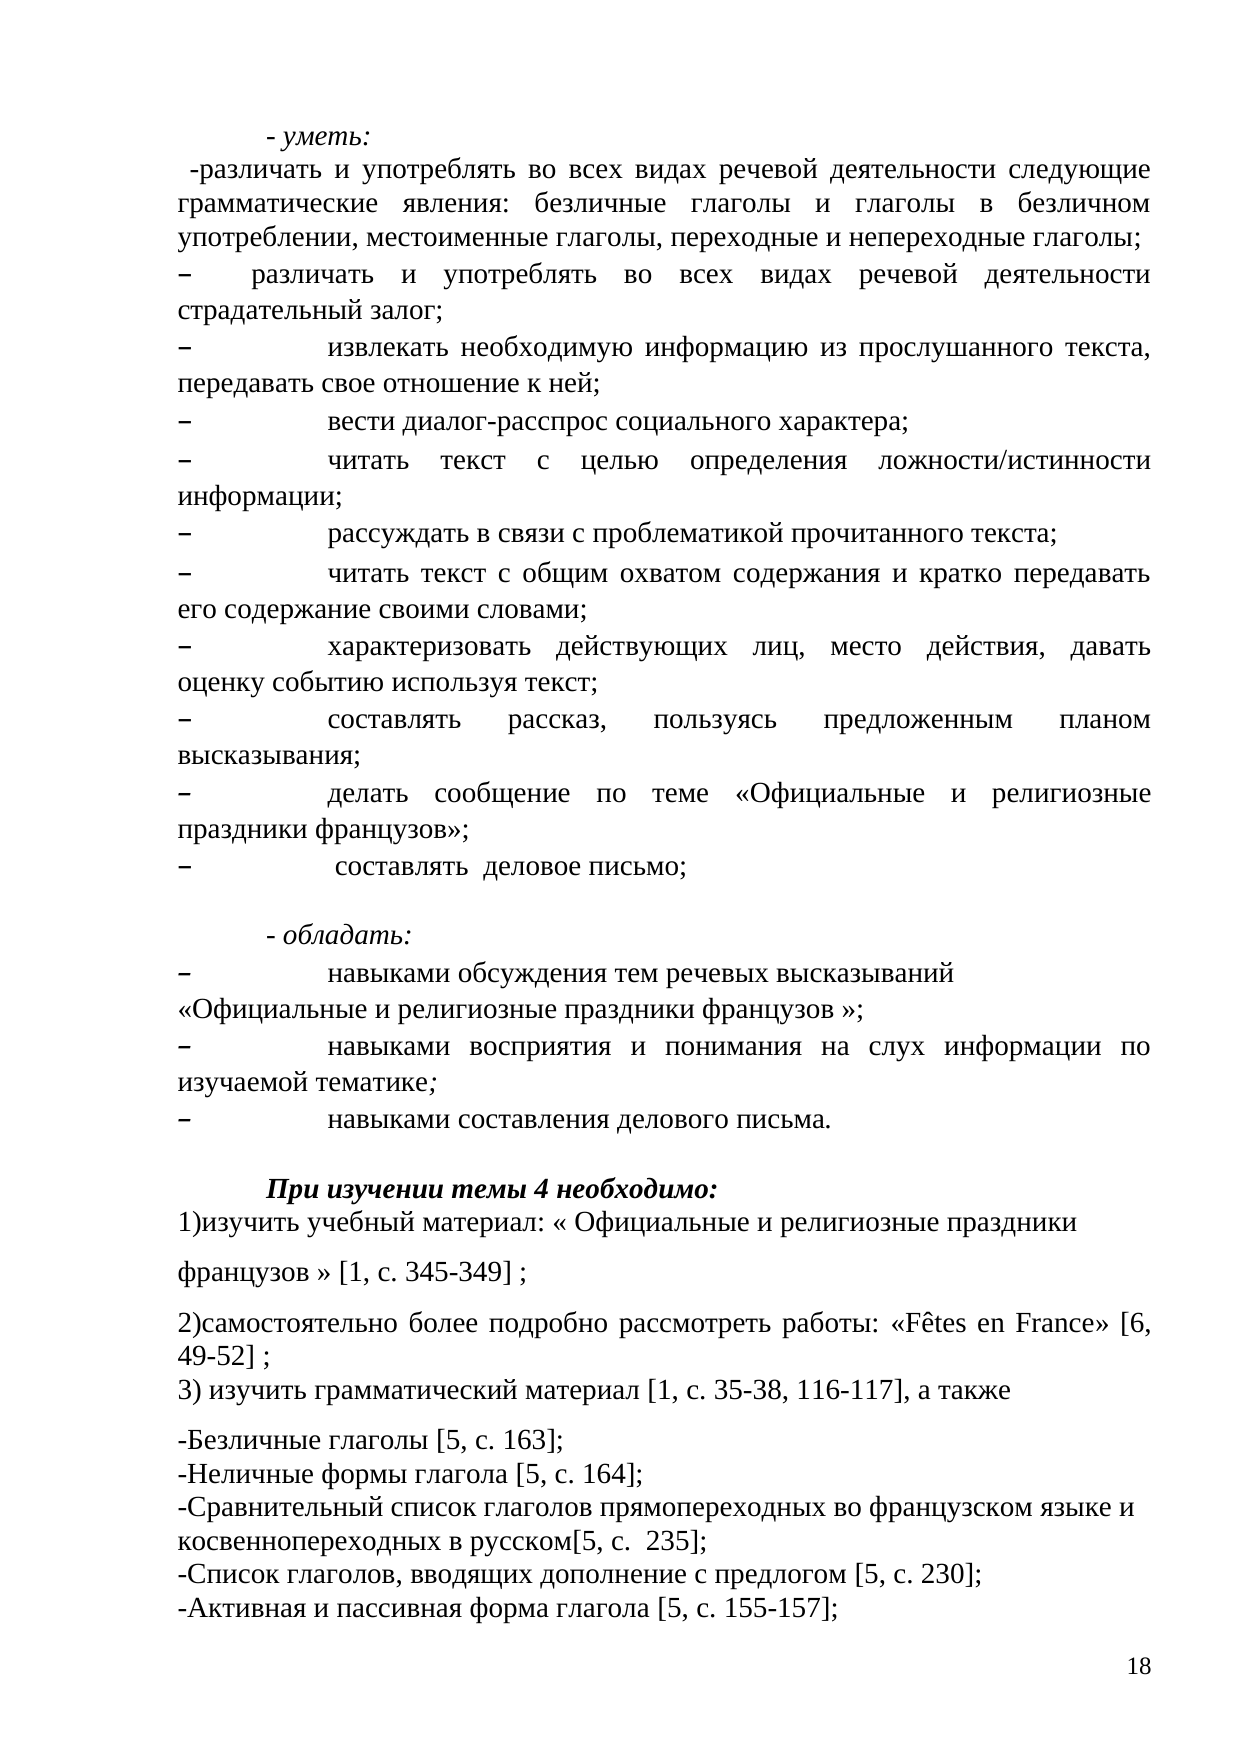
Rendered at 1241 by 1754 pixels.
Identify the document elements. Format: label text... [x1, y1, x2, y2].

list составлять деловое письмо; [177, 844, 1152, 884]
text 2)самостоятельно более подробно рассмотреть работы: «Fêtes en France» [6, 49-52] ; [177, 1305, 1152, 1372]
list делать сообщение по теме «Официальные и религиозные праздники французов»; [177, 771, 1152, 844]
list навыками обсуждения тем речевых высказываний «Официальные и религиозные праздники французов »; [177, 951, 1152, 1024]
text - уметь: [177, 118, 1152, 152]
list вести диалог-расспрос социального характера; [177, 399, 1152, 438]
text -Список глаголов, вводящих дополнение с предлогом [5, c. 230]; [177, 1556, 1152, 1590]
text -различать и употреблять во всех видах речевой деятельности следующие грамматические явления: безличные глаголы и глаголы в безличном употреблении, местоименные глаголы, переходные и непереходные глаголы; [177, 152, 1152, 252]
text -Активная и пассивная форма глагола [5, c. 155-157]; [177, 1590, 1152, 1623]
list составлять рассказ, пользуясь предложенным планом высказывания; [177, 698, 1152, 771]
text 1)изучить учебный материал: « Официальные и религиозные праздники французов » [1, c. 345-349] ; [177, 1204, 1152, 1288]
list рассуждать в связи с проблематикой прочитанного текста; [177, 512, 1152, 551]
list характеризовать действующих лиц, место действия, давать оценку событию используя текст; [177, 624, 1152, 698]
list читать текст с целью определения ложности/истинности информации; [177, 438, 1152, 512]
list читать текст с общим охватом содержания и кратко передавать его содержание своими словами; [177, 551, 1152, 624]
text -Неличные формы глагола [5, c. 164]; [177, 1456, 1152, 1489]
text 3) изучить грамматический материал [1, с. 35-38, 116-117], а также [177, 1372, 1152, 1406]
list навыками составления делового письма. [177, 1097, 1152, 1137]
text - обладать: [177, 917, 1152, 951]
list извлекать необходимую информацию из прослушанного текста, передавать свое отношение к ней; [177, 326, 1152, 399]
text При изучении темы 4 необходимо: [177, 1171, 1152, 1204]
text -Сравнительный список глаголов прямопереходных во французском языке и косвеннопереходных в русском[5, c. 235]; [177, 1489, 1152, 1556]
text -Безличные глаголы [5, c. 163]; [177, 1422, 1152, 1456]
list навыками восприятия и понимания на слух информации по изучаемой тематике; [177, 1024, 1152, 1097]
list различать и употреблять во всех видах речевой деятельности страдательный залог; [177, 252, 1152, 326]
